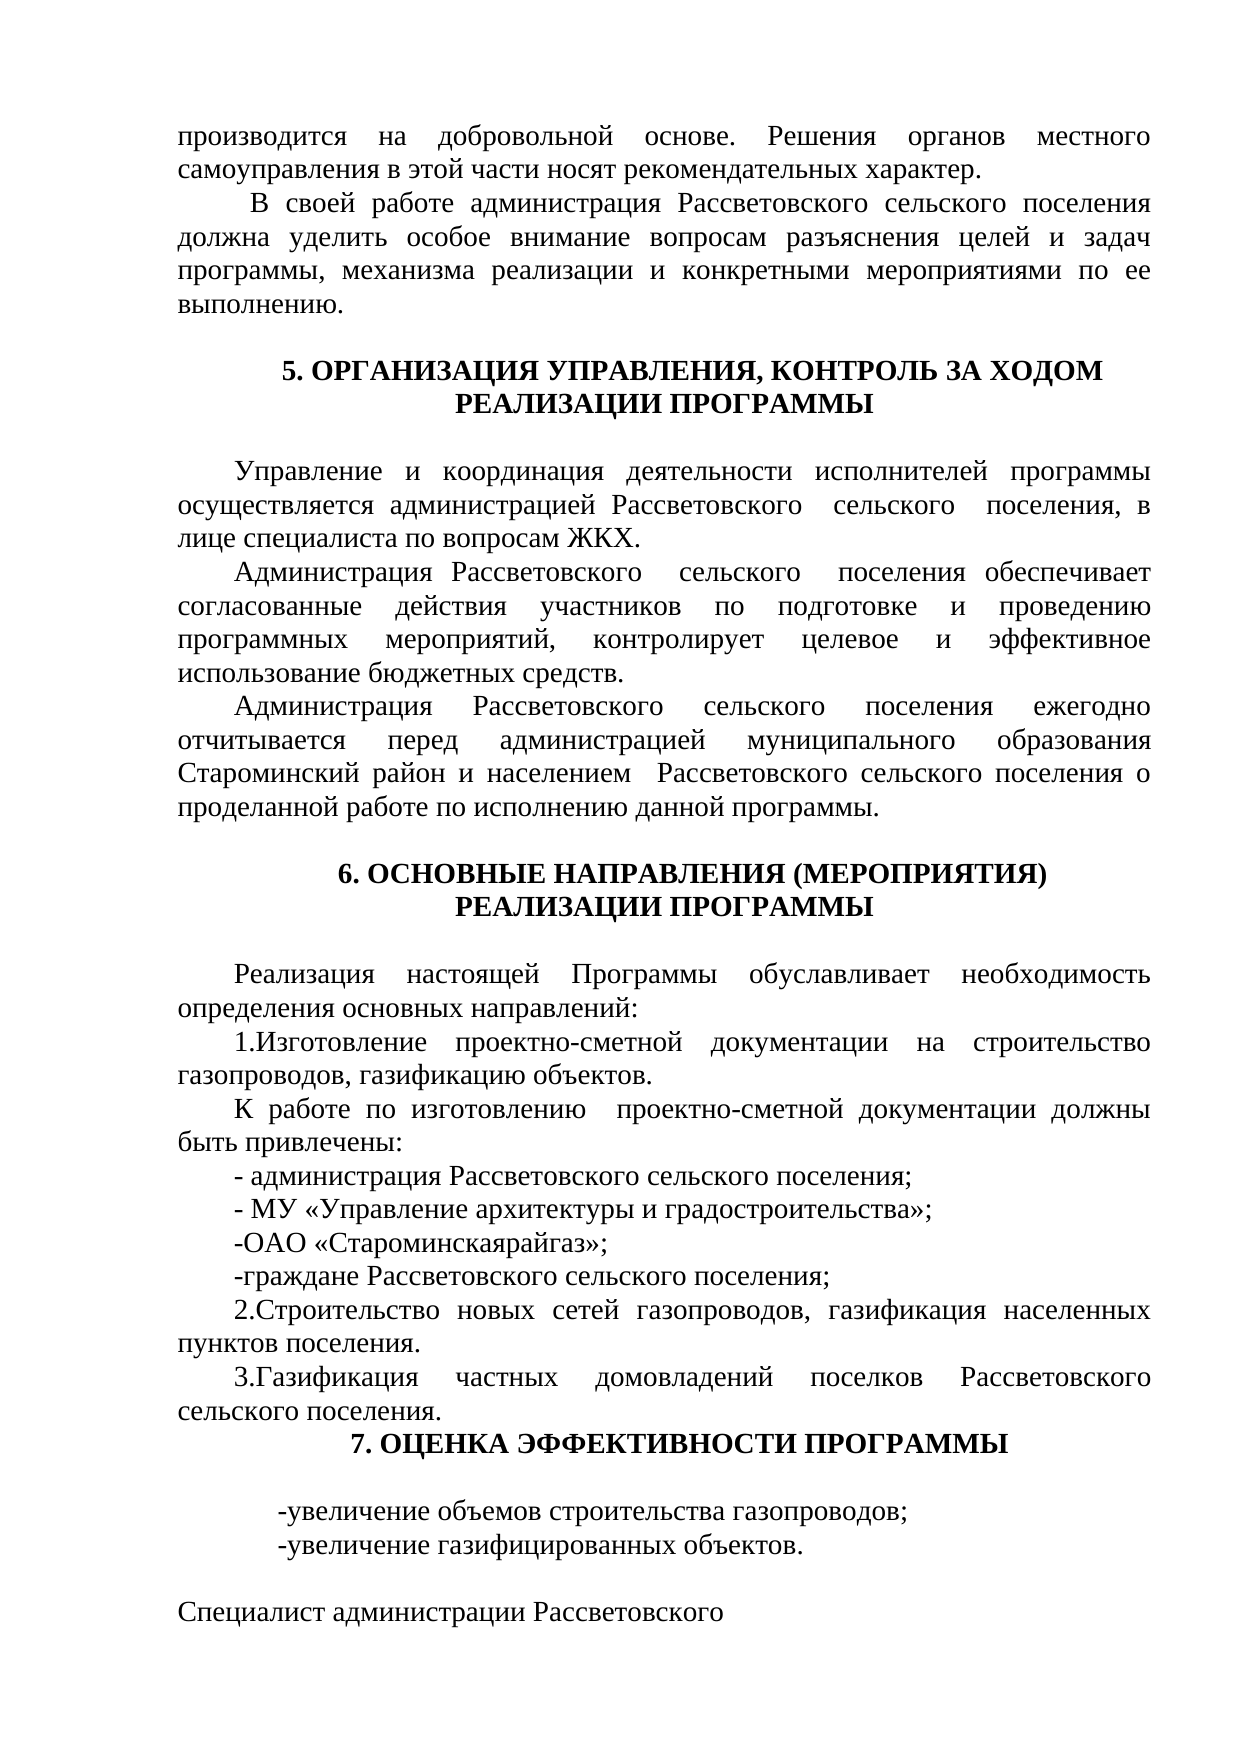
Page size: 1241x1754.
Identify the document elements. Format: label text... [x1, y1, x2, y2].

text 1.Изготовление проектно-сметной документации на строительство газопроводов, газификацию объектов. [177, 1024, 1152, 1091]
text -ОАО «Староминскаярайгаз»; [177, 1225, 1152, 1258]
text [177, 118, 1152, 185]
text Специалист администрации Рассветовского [177, 1594, 1152, 1627]
text 2.Строительство новых сетей газопроводов, газификация населенных пунктов поселения. [177, 1292, 1152, 1359]
text 7. ОЦЕНКА ЭФФЕКТИВНОСТИ ПРОГРАММЫ [177, 1426, 1152, 1460]
text - МУ «Управление архитектуры и градостроительства»; [177, 1191, 1152, 1225]
text - администрация Рассветовского сельского поселения; [177, 1158, 1152, 1191]
text -граждане Рассветовского сельского поселения; [177, 1258, 1152, 1292]
text -увеличение газифицированных объектов. [177, 1527, 1152, 1560]
text Администрация Рассветовского сельского поселения ежегодно отчитывается перед администрацией муниципального образования Староминский район и населением Рассветовского сельского поселения о проделанной работе по исполнению данной программы. [177, 688, 1152, 822]
text Администрация Рассветовского сельского поселения обеспечивает согласованные действия участников по подготовке и проведению программных мероприятий, контролирует целевое и эффективное использование бюджетных средств. [177, 554, 1152, 688]
text 6. ОСНОВНЫЕ НАПРАВЛЕНИЯ (МЕРОПРИЯТИЯ) РЕАЛИЗАЦИИ ПРОГРАММЫ [177, 856, 1152, 923]
text 3.Газификация частных домовладений поселков Рассветовского сельского поселения. [177, 1359, 1152, 1426]
text -увеличение объемов строительства газопроводов; [177, 1493, 1152, 1527]
text Управление и координация деятельности исполнителей программы осуществляется администрацией Рассветовского сельского поселения, в лице специалиста по вопросам ЖКХ. [177, 453, 1152, 554]
text 5. ОРГАНИЗАЦИЯ УПРАВЛЕНИЯ, КОНТРОЛЬ ЗА ХОДОМ РЕАЛИЗАЦИИ ПРОГРАММЫ [177, 353, 1152, 420]
text К работе по изготовлению проектно-сметной документации должны быть привлечены: [177, 1091, 1152, 1158]
text Реализация настоящей Программы обуславливает необходимость определения основных направлений: [177, 957, 1152, 1024]
text В своей работе администрация Рассветовского сельского поселения должна уделить особое внимание вопросам разъяснения целей и задач программы, механизма реализации и конкретными мероприятиями по ее выполнению. [177, 185, 1152, 319]
